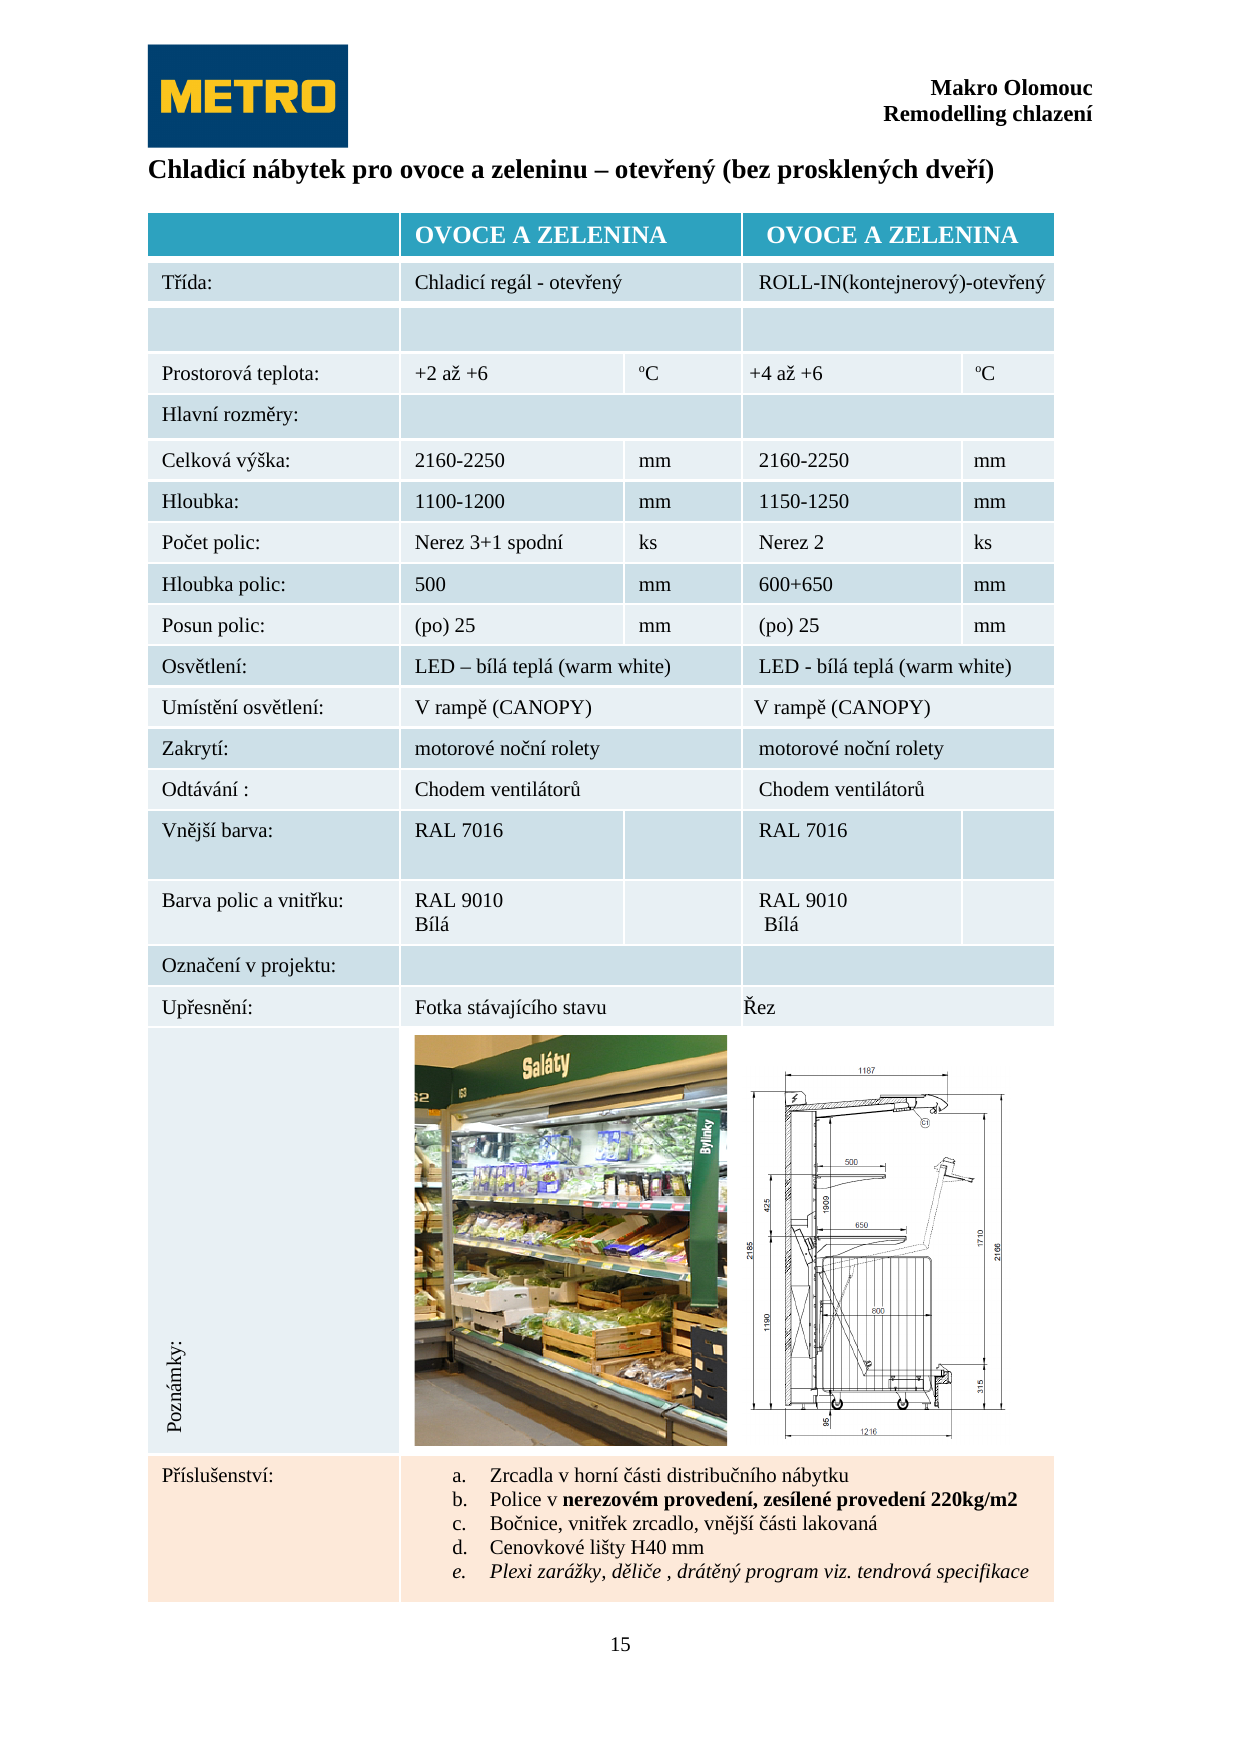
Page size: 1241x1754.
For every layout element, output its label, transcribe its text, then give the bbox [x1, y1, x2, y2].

table_cell V rampě (CANOPY) [401, 688, 741, 726]
table_cell motorové noční rolety [743, 729, 1054, 768]
table_cell V rampě (CANOPY) [743, 688, 1054, 726]
table_cell RAL 7016 [743, 811, 961, 879]
table_cell Posun polic: [148, 605, 399, 644]
table_cell Chodem ventilátorů [743, 770, 1054, 809]
table_header [148, 213, 399, 256]
table_cell [401, 395, 741, 438]
table_cell LED – bílá teplá (warm white) [401, 646, 741, 685]
table_cell [743, 1028, 1054, 1453]
table_cell Označení v projektu: [148, 946, 399, 985]
table_cell Hlavní rozměry: [148, 395, 399, 438]
table_cell ks [625, 523, 741, 562]
picture [414, 1035, 728, 1446]
table_cell 2160-2250 [401, 441, 623, 479]
table_cell mm [963, 564, 1054, 603]
table_cell [743, 946, 1054, 985]
table_cell Zakrytí: [148, 729, 399, 768]
table_cell [743, 308, 1054, 351]
table_cell Třída: [148, 263, 399, 301]
table_cell +4 až +6 [743, 354, 961, 393]
table_cell Nerez 3+1 spodní [401, 523, 623, 562]
table_cell Nerez 2 [743, 523, 961, 562]
table_cell mm [963, 441, 1054, 479]
table_cell RAL 9010 Bílá [401, 881, 623, 944]
table_cell Hloubka polic: [148, 564, 399, 603]
picture [147, 44, 349, 148]
table_cell motorové noční rolety [401, 729, 741, 768]
table_cell ROLL-IN(kontejnerový)-otevřený [743, 263, 1054, 301]
table_header OVOCE A ZELENINA [743, 213, 1054, 256]
table_cell oC [963, 354, 1054, 393]
table_cell [743, 395, 1054, 438]
table_cell Prostorová teplota: [148, 354, 399, 393]
table_cell [625, 811, 741, 879]
table_cell [401, 946, 741, 985]
table_cell Chodem ventilátorů [401, 770, 741, 809]
table_cell [148, 308, 399, 351]
table_cell [401, 308, 741, 351]
table_cell Počet polic: [148, 523, 399, 562]
table_cell mm [625, 441, 741, 479]
table_cell Celková výška: [148, 441, 399, 479]
text Chladicí nábytek pro ovoce a zeleninu – otevřený (bez prosklených dveří) [148, 153, 1093, 184]
table_cell (po) 25 [401, 605, 623, 644]
table_cell Upřesnění: [148, 987, 399, 1026]
table_cell Barva polic a vnitřku: [148, 881, 399, 944]
table_cell 500 [401, 564, 623, 603]
table_cell [401, 1028, 741, 1453]
table_cell Příslušenství: [148, 1456, 399, 1602]
table_cell mm [963, 482, 1054, 521]
table_cell oC [625, 354, 741, 393]
table_cell mm [963, 605, 1054, 644]
table_cell [963, 881, 1054, 944]
table_cell Poznámky: [148, 1028, 399, 1453]
table_cell Hloubka: [148, 482, 399, 521]
table_cell (po) 25 [743, 605, 961, 644]
table_cell Umístění osvětlení: [148, 688, 399, 726]
table_cell Fotka stávajícího stavu [401, 987, 741, 1026]
table_cell 1100-1200 [401, 482, 623, 521]
table_cell 2160-2250 [743, 441, 961, 479]
table_cell Chladicí regál - otevřený [401, 263, 741, 301]
table_cell Řez [743, 987, 1054, 1026]
table_cell mm [625, 564, 741, 603]
table_cell mm [625, 605, 741, 644]
table_cell [625, 881, 741, 944]
table_cell [963, 811, 1054, 879]
table_cell Vnější barva: [148, 811, 399, 879]
table_cell Odtávání : [148, 770, 399, 809]
table_cell RAL 7016 [401, 811, 623, 879]
table_cell 600+650 [743, 564, 961, 603]
table_cell 1150-1250 [743, 482, 961, 521]
table_cell RAL 9010 Bílá [743, 881, 961, 944]
table_cell LED - bílá teplá (warm white) [743, 646, 1054, 685]
table_header OVOCE A ZELENINA [401, 213, 741, 256]
table_cell mm [625, 482, 741, 521]
table_cell ks [963, 523, 1054, 562]
table_cell Zrcadla v horní části distribučního nábytku Police v nerezovém provedení, zesílené provedení 220kg/m2 Bočnice, vnitřek zrcadlo, vnější části lakovaná Cenovkové lišty H40 mm Plexi zarážky, děliče , drátěný program viz. tendrová specifikace [401, 1456, 1054, 1602]
table_cell Osvětlení: [148, 646, 399, 685]
table_cell +2 až +6 [401, 354, 623, 393]
